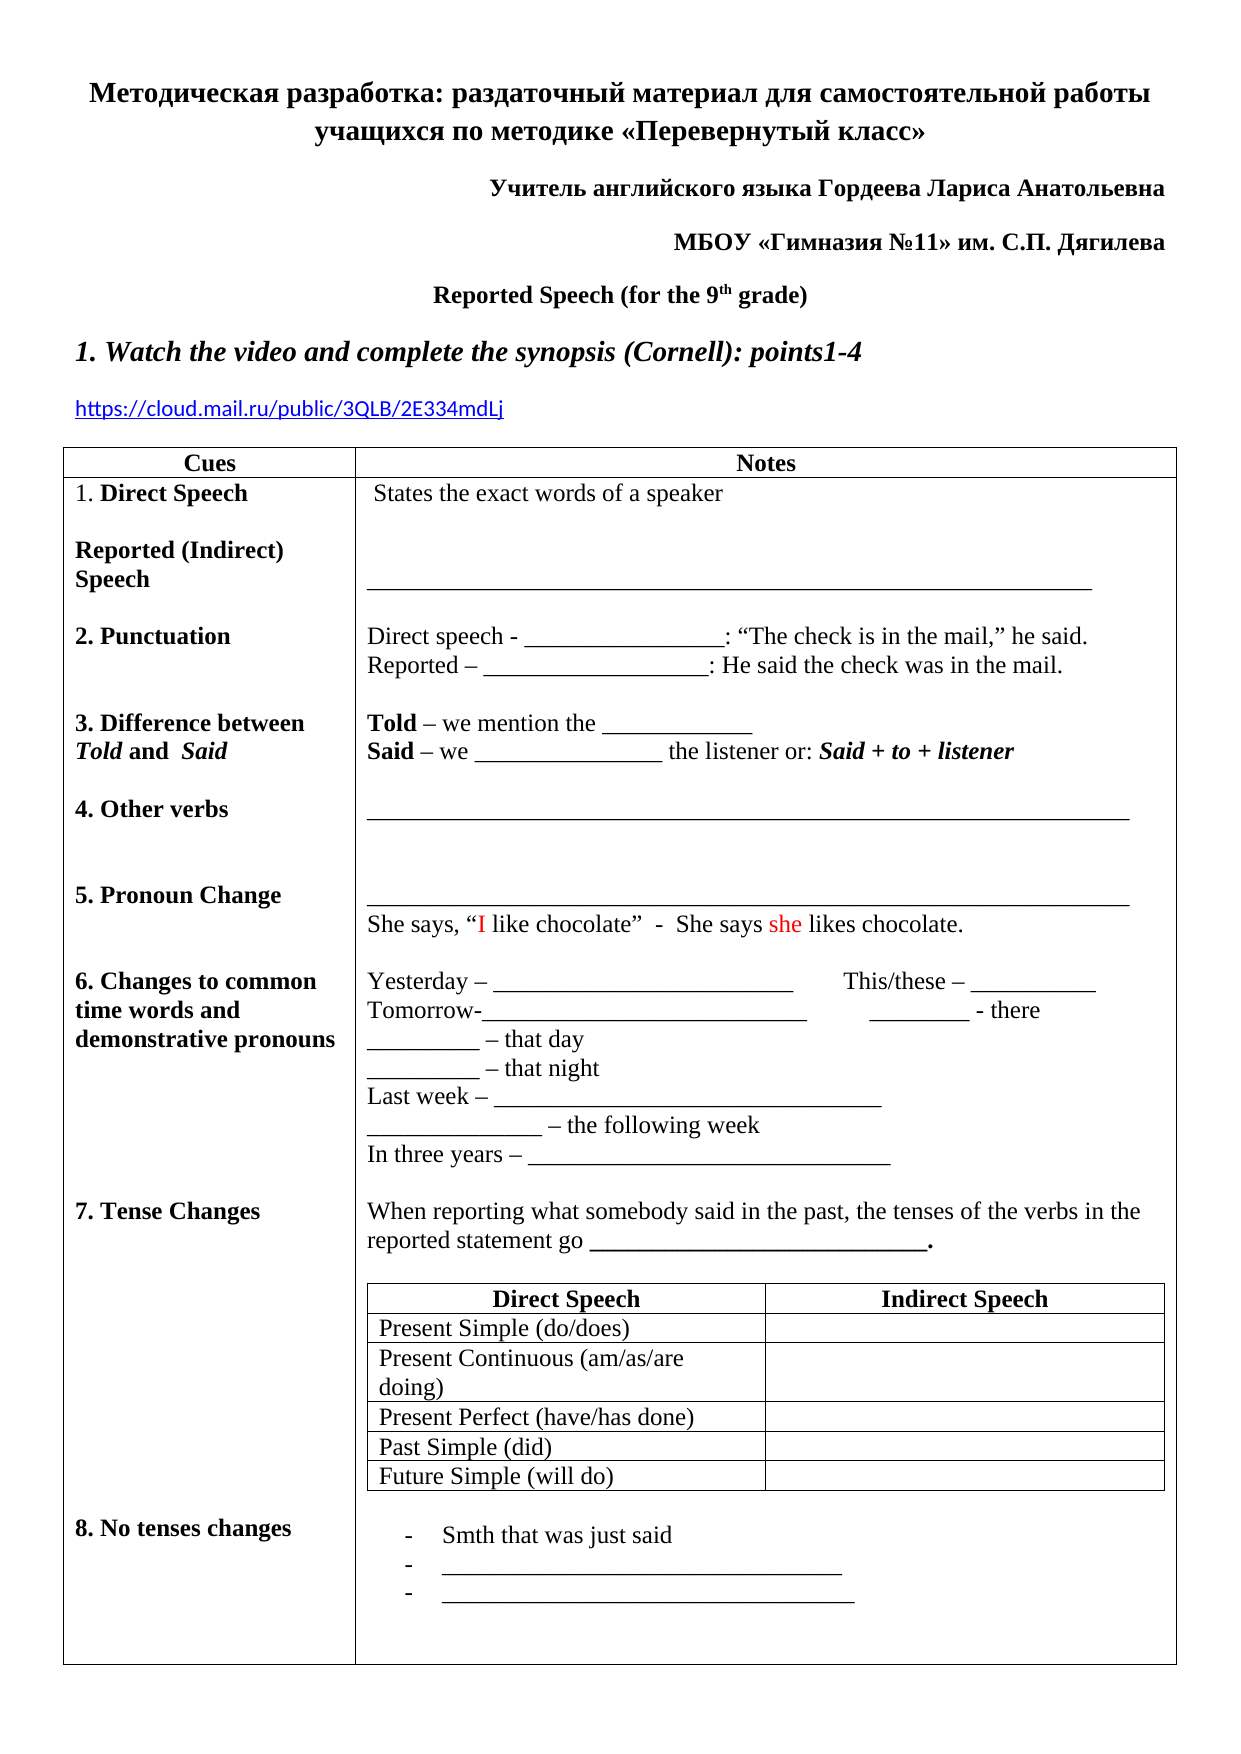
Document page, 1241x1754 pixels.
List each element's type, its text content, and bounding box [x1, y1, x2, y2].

text Учитель английского языка Гордеева Лариса Анатольевна [75, 173, 1165, 202]
text Методическая разработка: раздаточный материал для самостоятельной работы учащихся по методике «Перевернутый класс» [75, 75, 1165, 147]
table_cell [356, 478, 1176, 1664]
text https://cloud.mail.ru/public/3QLB/2E334mdLj [75, 394, 1165, 422]
text 1. Watch the video and complete the synopsis (Cornell): points1-4 [75, 334, 1165, 368]
table_header Notes [356, 448, 1176, 477]
text Reported Speech (for the 9th grade) [75, 281, 1165, 309]
text МБОУ «Гимназия №11» им. С.П. Дягилева [75, 227, 1165, 256]
table_header Cues [64, 448, 355, 477]
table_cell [64, 478, 355, 1664]
